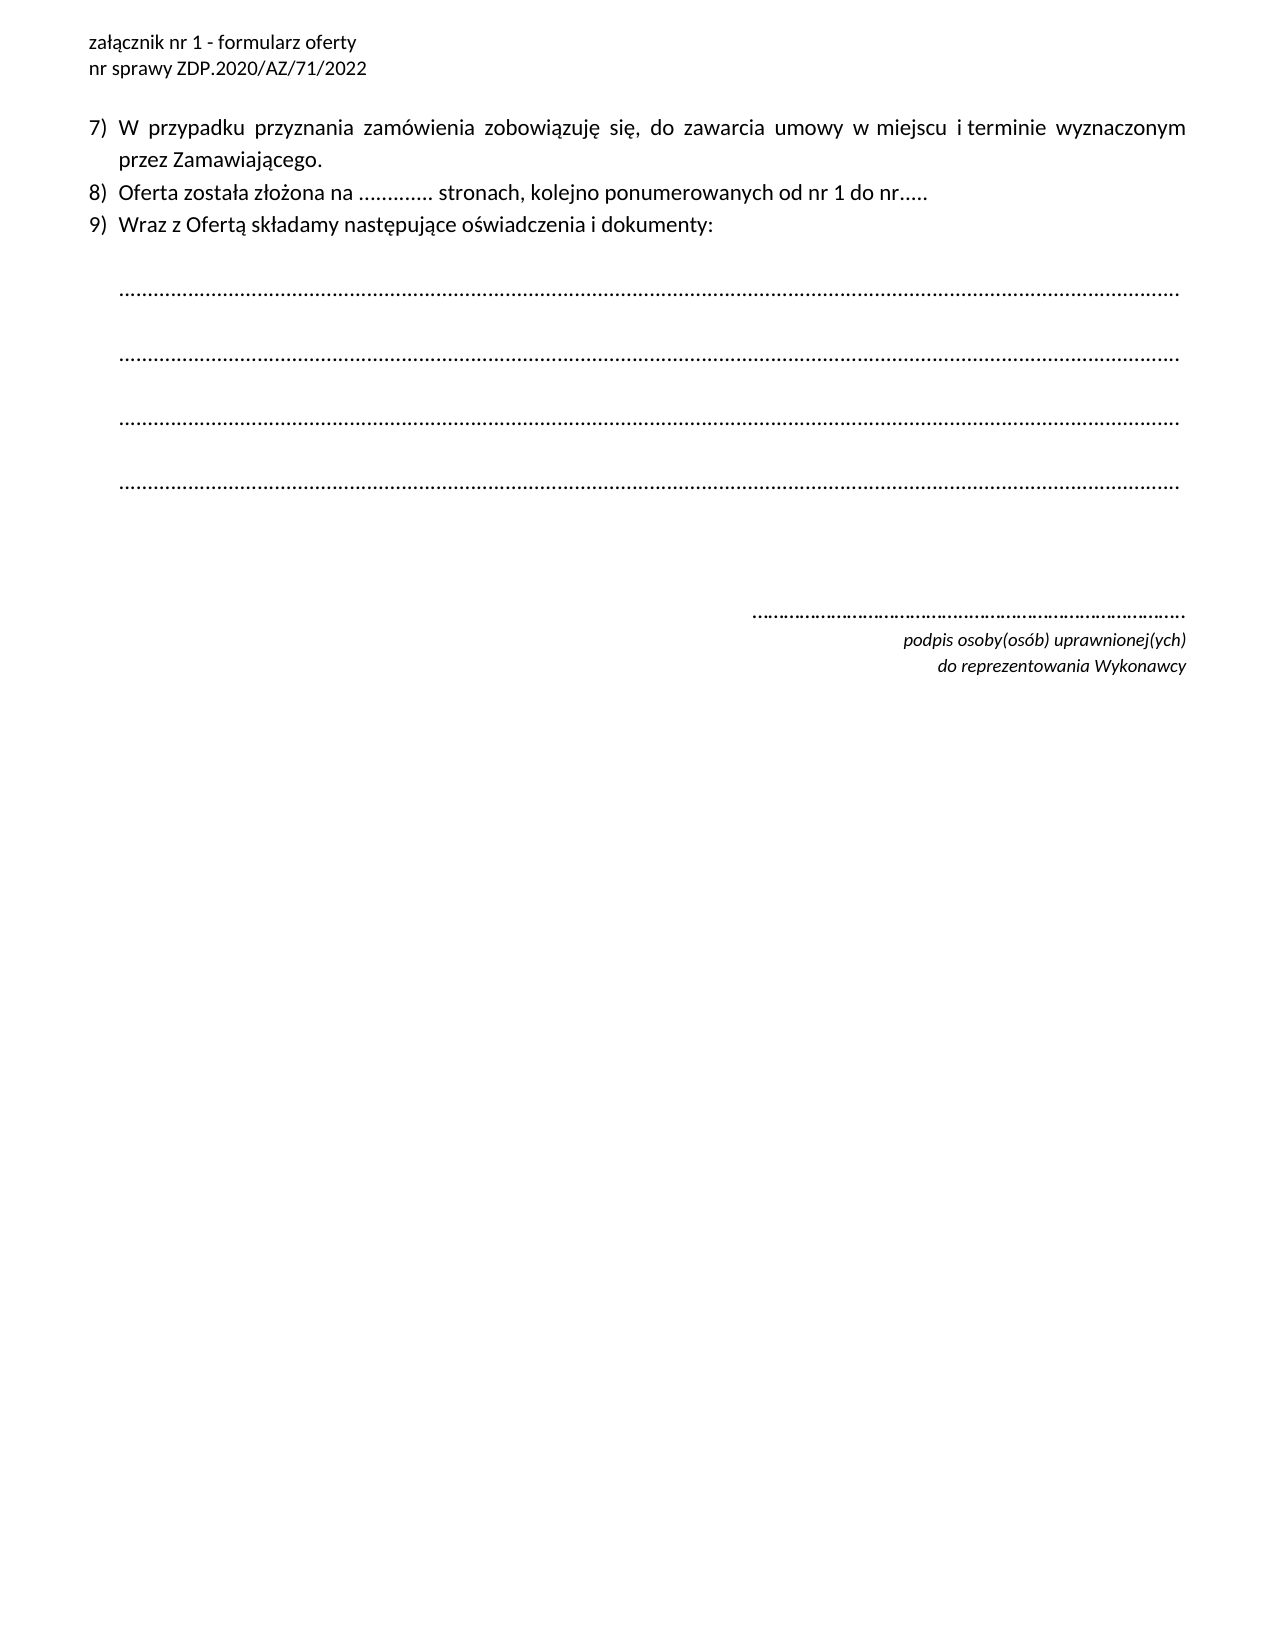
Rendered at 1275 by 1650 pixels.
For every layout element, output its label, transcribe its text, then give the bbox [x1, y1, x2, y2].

text do reprezentowania Wykonawcy [89, 655, 1186, 678]
list ........................................................................................................................................................................................ [118, 274, 1186, 302]
list ........................................................................................................................................................................................ [118, 339, 1186, 367]
text podpis osoby(osób) uprawnionej(ych) [89, 628, 1186, 651]
list ........................................................................................................................................................................................ [118, 403, 1186, 431]
list ........................................................................................................................................................................................ [118, 467, 1186, 495]
list W przypadku przyznania zamówienia zobowiązuję się, do zawarcia umowy w miejscu i terminie wyznaczonym przez Zamawiającego. [89, 113, 1186, 173]
text …………………………………..………………………………….. [664, 596, 1186, 624]
list Wraz z Ofertą składamy następujące oświadczenia i dokumenty: [89, 210, 1186, 238]
list Oferta została złożona na ............. stronach, kolejno ponumerowanych od nr 1 do nr..... [89, 178, 1186, 206]
